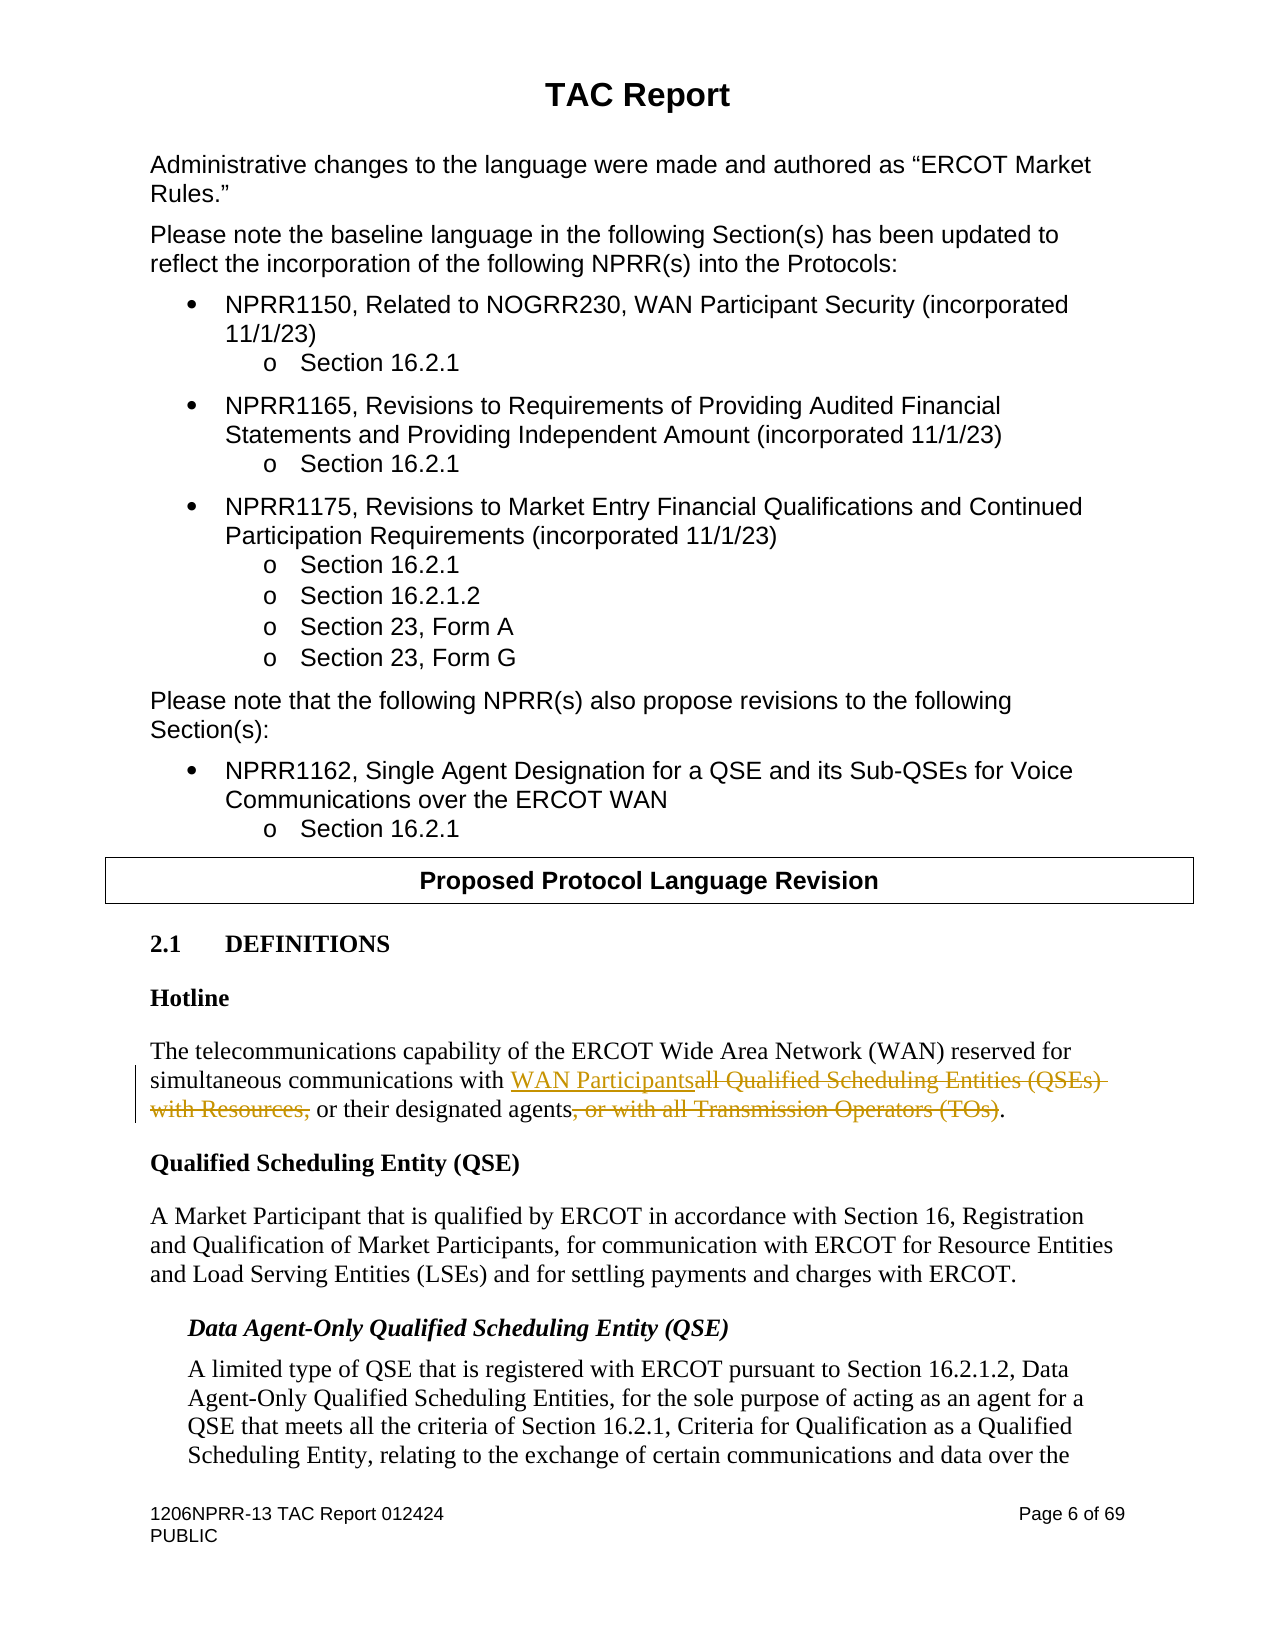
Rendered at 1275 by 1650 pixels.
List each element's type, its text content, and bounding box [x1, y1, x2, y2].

text Data Agent-Only Qualified Scheduling Entity (QSE) [187, 1313, 1125, 1341]
text Hotline [150, 983, 1125, 1011]
text Qualified Scheduling Entity (QSE) [150, 1148, 1125, 1176]
list Section 23, Form G [262, 642, 1125, 673]
list NPRR1150, Related to NOGRR230, WAN Participant Security (incorporated 11/1/23) [187, 290, 1125, 348]
subtitle 2.1 DEFINITIONS [150, 929, 1125, 958]
list Section 23, Form A [262, 612, 1125, 642]
text Please note that the following NPRR(s) also propose revisions to the following Section(s): [150, 686, 1125, 743]
text Please note the baseline language in the following Section(s) has been updated to reflect the incorporation of the following NPRR(s) into the Protocols: [150, 220, 1125, 277]
text A Market Participant that is qualified by ERCOT in accordance with Section 16, Registration and Qualification of Market Participants, for communication with ERCOT for Resource Entities and Load Serving Entities (LSEs) and for settling payments and charges with ERCOT. [150, 1201, 1125, 1288]
text The telecommunications capability of the ERCOT Wide Area Network (WAN) reserved for simultaneous communications with or their designated agents. [150, 1036, 1125, 1123]
list Section 16.2.1.2 [262, 581, 1125, 612]
list Section 16.2.1 [262, 813, 1125, 844]
text Administrative changes to the language were made and authored as “ERCOT Market Rules.” [150, 150, 1125, 207]
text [187, 1354, 1125, 1469]
list NPRR1165, Revisions to Requirements of Providing Audited Financial Statements and Providing Independent Amount (incorporated 11/1/23) [187, 391, 1125, 449]
list Section 16.2.1 [262, 348, 1125, 378]
list Section 16.2.1 [262, 449, 1125, 479]
list NPRR1162, Single Agent Designation for a QSE and its Sub-QSEs for Voice Communications over the ERCOT WAN [187, 756, 1125, 813]
list Section 16.2.1 [262, 550, 1125, 581]
table_header Proposed Protocol Language Revision [106, 858, 1193, 903]
list NPRR1175, Revisions to Market Entry Financial Qualifications and Continued Participation Requirements (incorporated 11/1/23) [187, 492, 1125, 550]
